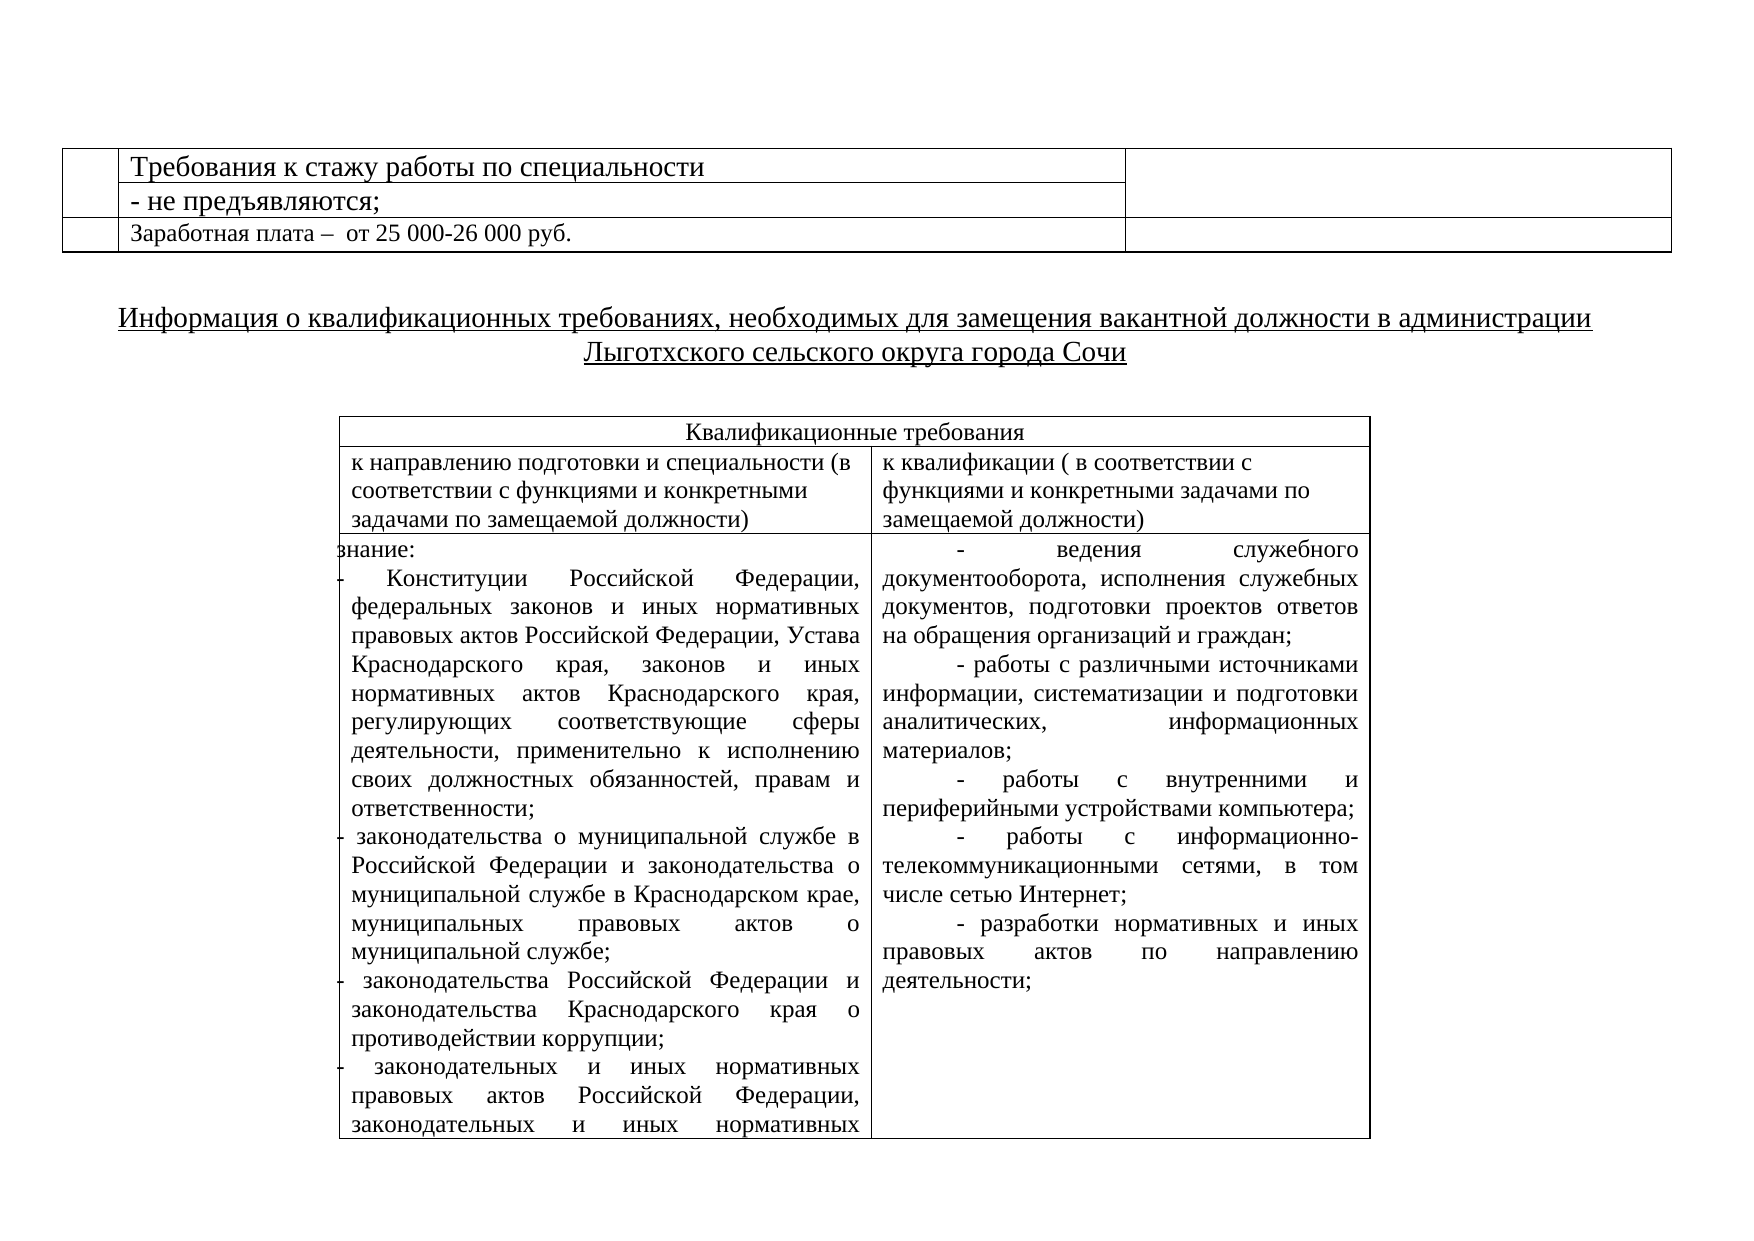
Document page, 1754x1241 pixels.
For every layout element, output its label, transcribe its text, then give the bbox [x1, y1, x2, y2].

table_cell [872, 534, 1369, 1138]
text Информация о квалификационных требованиях, необходимых для замещения вакантной должности в администрации Лыготхского сельского округа города Сочи [74, 301, 1636, 368]
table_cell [340, 534, 871, 1138]
table_cell к направлению подготовки и специальности (в соответствии с функциями и конкретными задачами по замещаемой должности) [340, 447, 871, 533]
table_cell к квалификации ( в соответствии с функциями и конкретными задачами по замещаемой должности) [872, 447, 1369, 533]
table_cell [63, 218, 118, 251]
table_header Квалификационные требования [340, 417, 1369, 446]
table_cell Заработная плата – от 25 000-26 000 руб. [119, 218, 1125, 251]
table_cell [1126, 218, 1671, 251]
table_cell Требования к стажу работы по специальности [119, 149, 1125, 182]
table_cell - не предъявляются; [119, 183, 1125, 217]
